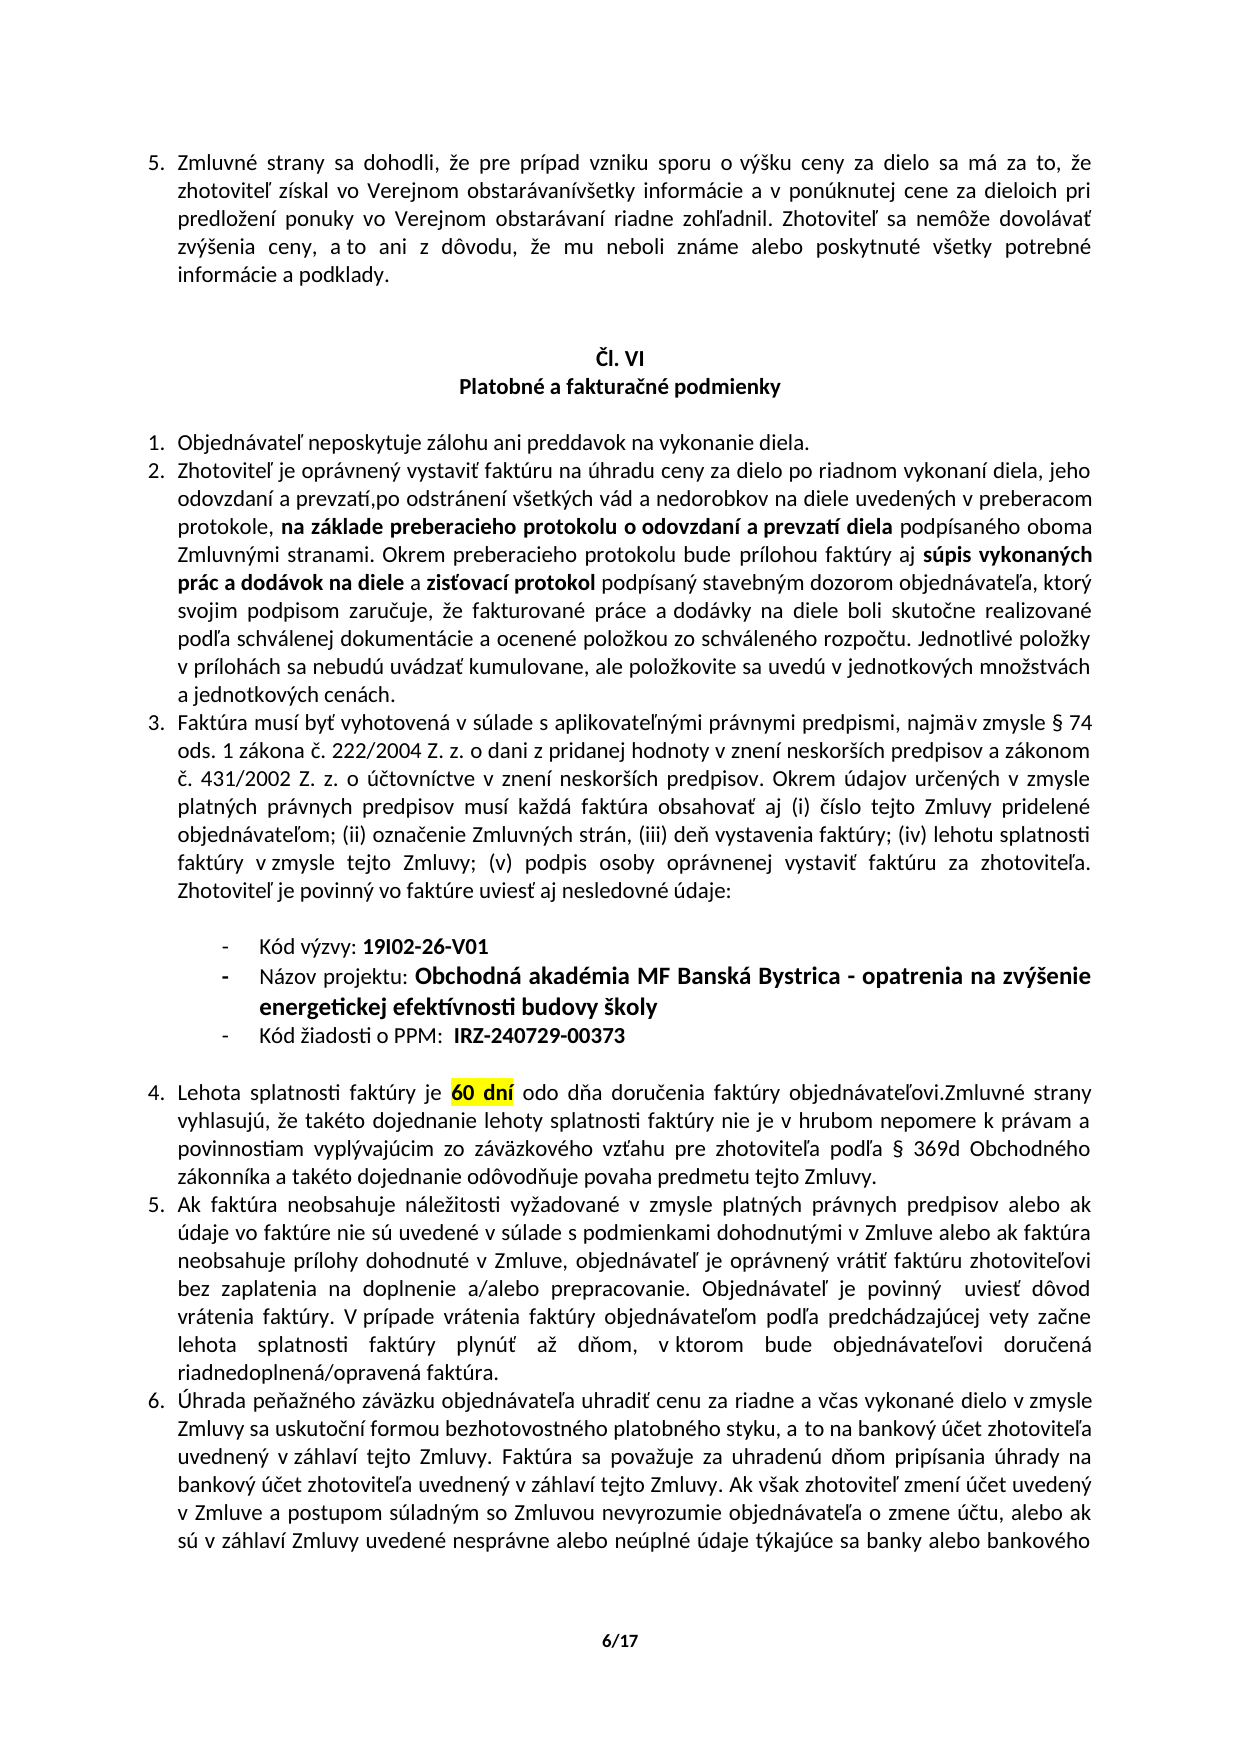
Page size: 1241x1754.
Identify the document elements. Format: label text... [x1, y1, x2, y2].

list Lehota splatnosti faktúry je 60 dní odo dňa doručenia faktúry objednávateľovi.Zmluvné strany vyhlasujú, že takéto dojednanie lehoty splatnosti faktúry nie je v hrubom nepomere k právam a povinnostiam vyplývajúcim zo záväzkového vzťahu pre zhotoviteľa podľa § 369d Obchodného zákonníka a takéto dojednanie odôvodňuje povaha predmetu tejto Zmluvy. [148, 1078, 1092, 1190]
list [148, 1386, 1092, 1554]
text Platobné a fakturačné podmienky [148, 372, 1092, 400]
list Zmluvné strany sa dohodli, že pre prípad vzniku sporu o výšku ceny za dielo sa má za to, že zhotoviteľ získal vo Verejnom obstarávanívšetky informácie a v ponúknutej cene za dieloich pri predložení ponuky vo Verejnom obstarávaní riadne zohľadnil. Zhotoviteľ sa nemôže dovolávať zvýšenia ceny, a to ani z dôvodu, že mu neboli známe alebo poskytnuté všetky potrebné informácie a podklady. [148, 148, 1092, 288]
list Zhotoviteľ je oprávnený vystaviť faktúru na úhradu ceny za dielo po riadnom vykonaní diela, jeho odovzdaní a prevzatí,po odstránení všetkých vád a nedorobkov na diele uvedených v preberacom protokole, na základe preberacieho protokolu o odovzdaní a prevzatí diela podpísaného oboma Zmluvnými stranami. Okrem preberacieho protokolu bude prílohou faktúry aj súpis vykonaných prác a dodávok na diele a zisťovací protokol podpísaný stavebným dozorom objednávateľa, ktorý svojim podpisom zaručuje, že fakturované práce a dodávky na diele boli skutočne realizované podľa schválenej dokumentácie a ocenené položkou zo schváleného rozpočtu. Jednotlivé položky v prílohách sa nebudú uvádzať kumulovane, ale položkovite sa uvedú v jednotkových množstvách a jednotkových cenách. [148, 456, 1092, 708]
list Objednávateľ neposkytuje zálohu ani preddavok na vykonanie diela. [148, 428, 1092, 456]
list Názov projektu: Obchodná akadémia MF Banská Bystrica - opatrenia na zvýšenie energetickej efektívnosti budovy školy [222, 960, 1092, 1021]
list Ak faktúra neobsahuje náležitosti vyžadované v zmysle platných právnych predpisov alebo ak údaje vo faktúre nie sú uvedené v súlade s podmienkami dohodnutými v Zmluve alebo ak faktúra neobsahuje prílohy dohodnuté v Zmluve, objednávateľ je oprávnený vrátiť faktúru zhotoviteľovi bez zaplatenia na doplnenie a/alebo prepracovanie. Objednávateľ je povinný uviesť dôvod vrátenia faktúry. V prípade vrátenia faktúry objednávateľom podľa predchádzajúcej vety začne lehota splatnosti faktúry plynúť až dňom, v ktorom bude objednávateľovi doručená riadnedoplnená/opravená faktúra. [148, 1190, 1092, 1386]
text Čl. VI [148, 344, 1092, 372]
list Kód výzvy: 19I02-26-V01 [222, 932, 1092, 960]
list Kód žiadosti o PPM: IRZ-240729-00373 [222, 1021, 1092, 1049]
list Faktúra musí byť vyhotovená v súlade s aplikovateľnými právnymi predpismi, najmäv zmysle § 74 ods. 1 zákona č. 222/2004 Z. z. o dani z pridanej hodnoty v znení neskorších predpisov a zákonom č. 431/2002 Z. z. o účtovníctve v znení neskorších predpisov. Okrem údajov určených v zmysle platných právnych predpisov musí každá faktúra obsahovať aj (i) číslo tejto Zmluvy pridelené objednávateľom; (ii) označenie Zmluvných strán, (iii) deň vystavenia faktúry; (iv) lehotu splatnosti faktúry v zmysle tejto Zmluvy; (v) podpis osoby oprávnenej vystaviť faktúru za zhotoviteľa. Zhotoviteľ je povinný vo faktúre uviesť aj nesledovné údaje: [148, 708, 1092, 904]
